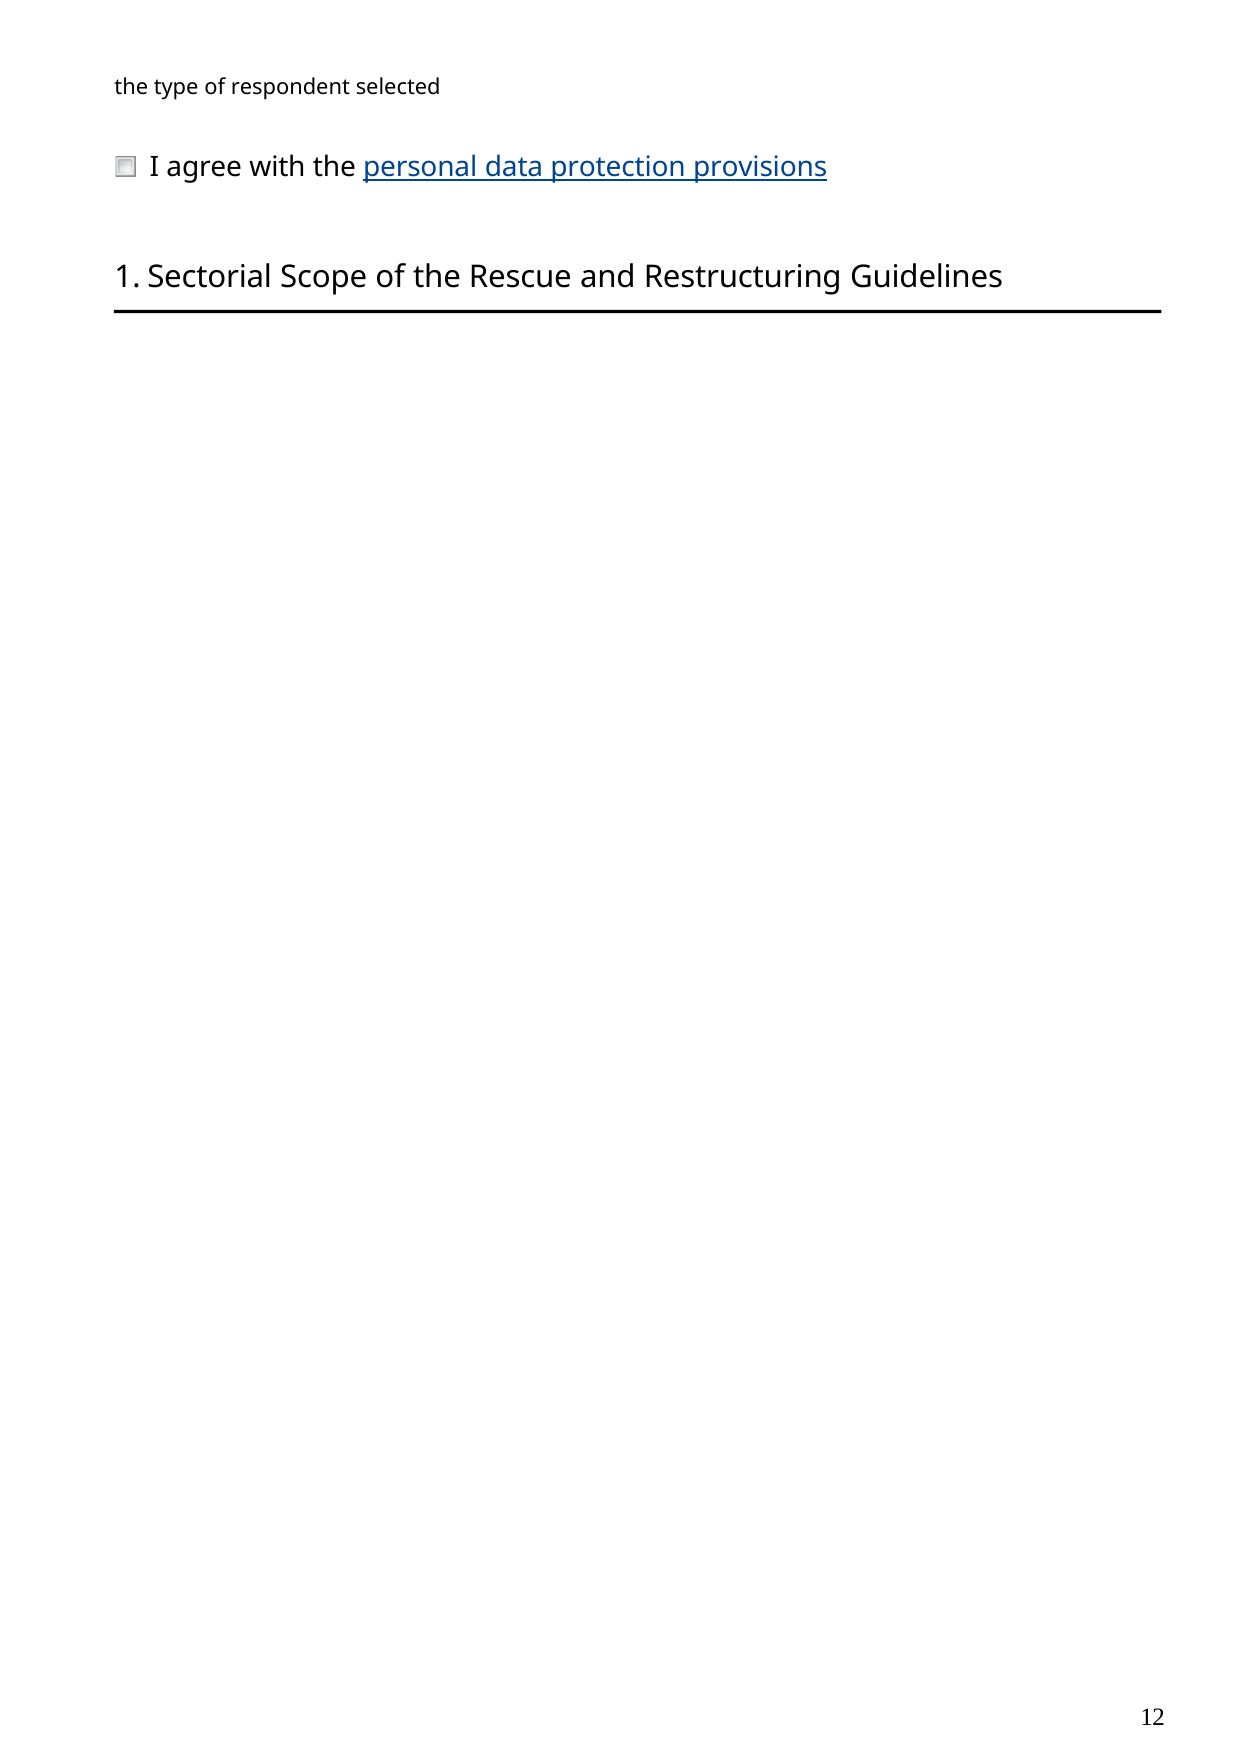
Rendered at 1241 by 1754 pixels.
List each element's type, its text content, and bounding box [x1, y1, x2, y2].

picture [115, 156, 136, 177]
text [114, 71, 1156, 101]
subtitle Sectorial Scope of the Rescue and Restructuring Guidelines [114, 254, 1181, 296]
text I agree with the personal data protection provisions [116, 146, 1181, 185]
